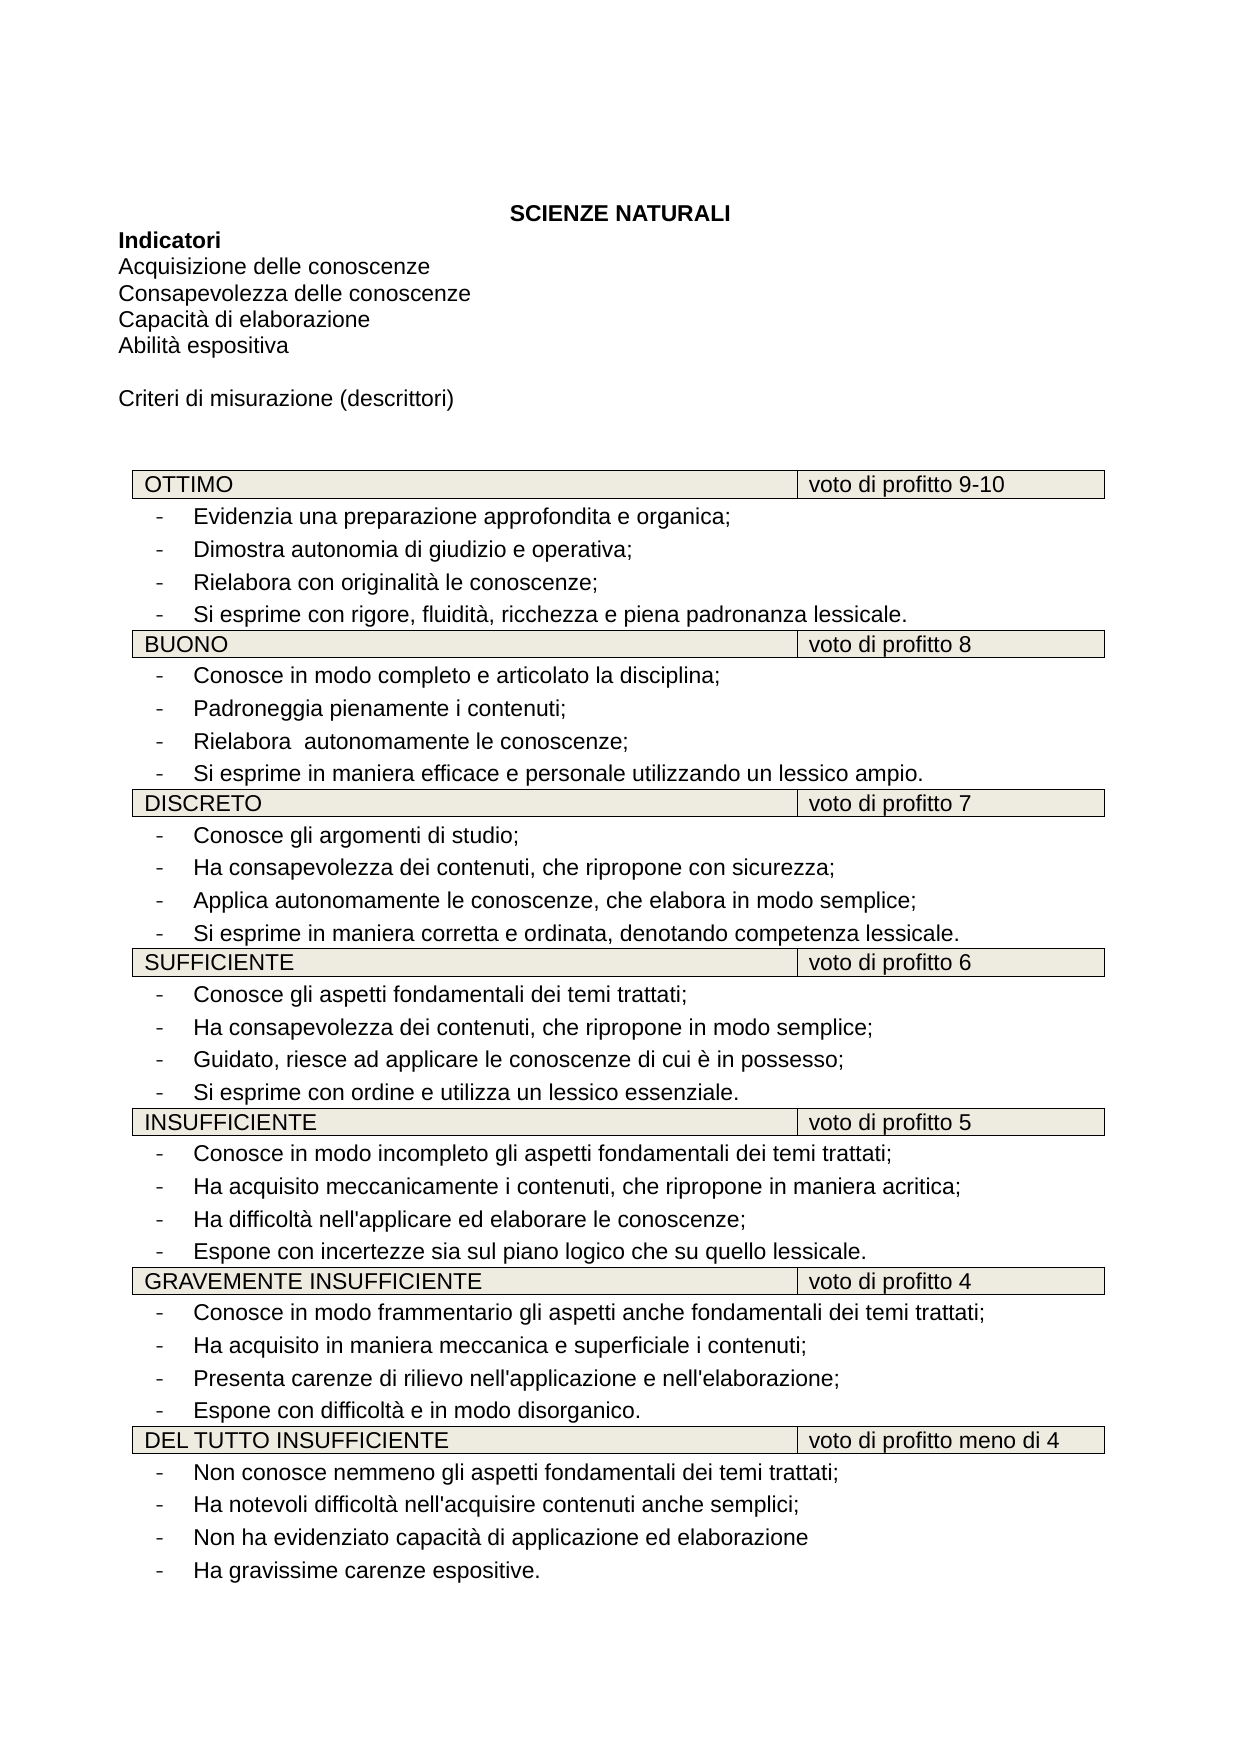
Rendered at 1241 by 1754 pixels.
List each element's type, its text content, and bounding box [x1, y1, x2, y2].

list Presenta carenze di rilievo nell'applicazione e nell'elaborazione; [156, 1361, 1122, 1393]
list Si esprime in maniera efficace e personale utilizzando un lessico ampio. [156, 756, 1122, 789]
list Si esprime con rigore, fluidità, ricchezza e piena padronanza lessicale. [156, 597, 1122, 629]
text Criteri di misurazione (descrittori) [118, 385, 1122, 411]
table_header voto di profitto 6 [798, 949, 1104, 976]
list Ha consapevolezza dei contenuti, che ripropone in modo semplice; [156, 1009, 1122, 1042]
text Acquisizione delle conoscenze [118, 253, 1122, 279]
list Non ha evidenziato capacità di applicazione ed elaborazione [156, 1520, 1122, 1552]
text Capacità di elaborazione [118, 306, 1122, 332]
table_header BUONO [133, 631, 797, 657]
list Non conosce nemmeno gli aspetti fondamentali dei temi trattati; [156, 1454, 1122, 1487]
list Evidenzia una preparazione approfondita e organica; [156, 499, 1122, 531]
list Ha acquisito meccanicamente i contenuti, che ripropone in maniera acritica; [156, 1168, 1122, 1201]
list Espone con difficoltà e in modo disorganico. [156, 1393, 1122, 1426]
list Conosce gli aspetti fondamentali dei temi trattati; [156, 977, 1122, 1009]
table_header voto di profitto 8 [798, 631, 1104, 657]
table_header voto di profitto 7 [798, 790, 1104, 816]
table_header OTTIMO [133, 471, 797, 498]
list Conosce in modo completo e articolato la disciplina; [156, 658, 1122, 691]
text SCIENZE NATURALI [118, 200, 1122, 227]
list Ha gravissime carenze espositive. [156, 1552, 1122, 1585]
table_header voto di profitto 5 [798, 1109, 1104, 1135]
text Consapevolezza delle conoscenze [118, 279, 1122, 306]
list Ha difficoltà nell'applicare ed elaborare le conoscenze; [156, 1201, 1122, 1234]
list Dimostra autonomia di giudizio e operativa; [156, 531, 1122, 564]
table_header voto di profitto meno di 4 [798, 1427, 1104, 1453]
text Abilità espositiva [118, 332, 1122, 358]
text Indicatori [118, 227, 1122, 253]
list Si esprime in maniera corretta e ordinata, denotando competenza lessicale. [156, 915, 1122, 948]
table_header DEL TUTTO INSUFFICIENTE [133, 1427, 797, 1453]
list Rielabora con originalità le conoscenze; [156, 564, 1122, 597]
list Conosce gli argomenti di studio; [156, 817, 1122, 850]
list Rielabora autonomamente le conoscenze; [156, 723, 1122, 756]
table_header voto di profitto 4 [798, 1268, 1104, 1294]
list Ha acquisito in maniera meccanica e superficiale i contenuti; [156, 1328, 1122, 1361]
list Ha consapevolezza dei contenuti, che ripropone con sicurezza; [156, 850, 1122, 883]
list Conosce in modo incompleto gli aspetti fondamentali dei temi trattati; [156, 1136, 1122, 1168]
list Guidato, riesce ad applicare le conoscenze di cui è in possesso; [156, 1042, 1122, 1075]
table_header voto di profitto 9-10 [798, 471, 1104, 498]
table_header GRAVEMENTE INSUFFICIENTE [133, 1268, 797, 1294]
list Padroneggia pienamente i contenuti; [156, 691, 1122, 723]
table_header INSUFFICIENTE [133, 1109, 797, 1135]
list Ha notevoli difficoltà nell'acquisire contenuti anche semplici; [156, 1487, 1122, 1520]
list Espone con incertezze sia sul piano logico che su quello lessicale. [156, 1234, 1122, 1267]
list Conosce in modo frammentario gli aspetti anche fondamentali dei temi trattati; [156, 1295, 1122, 1328]
table_header DISCRETO [133, 790, 797, 816]
list Applica autonomamente le conoscenze, che elabora in modo semplice; [156, 883, 1122, 915]
table_header SUFFICIENTE [133, 949, 797, 976]
list Si esprime con ordine e utilizza un lessico essenziale. [156, 1075, 1122, 1107]
